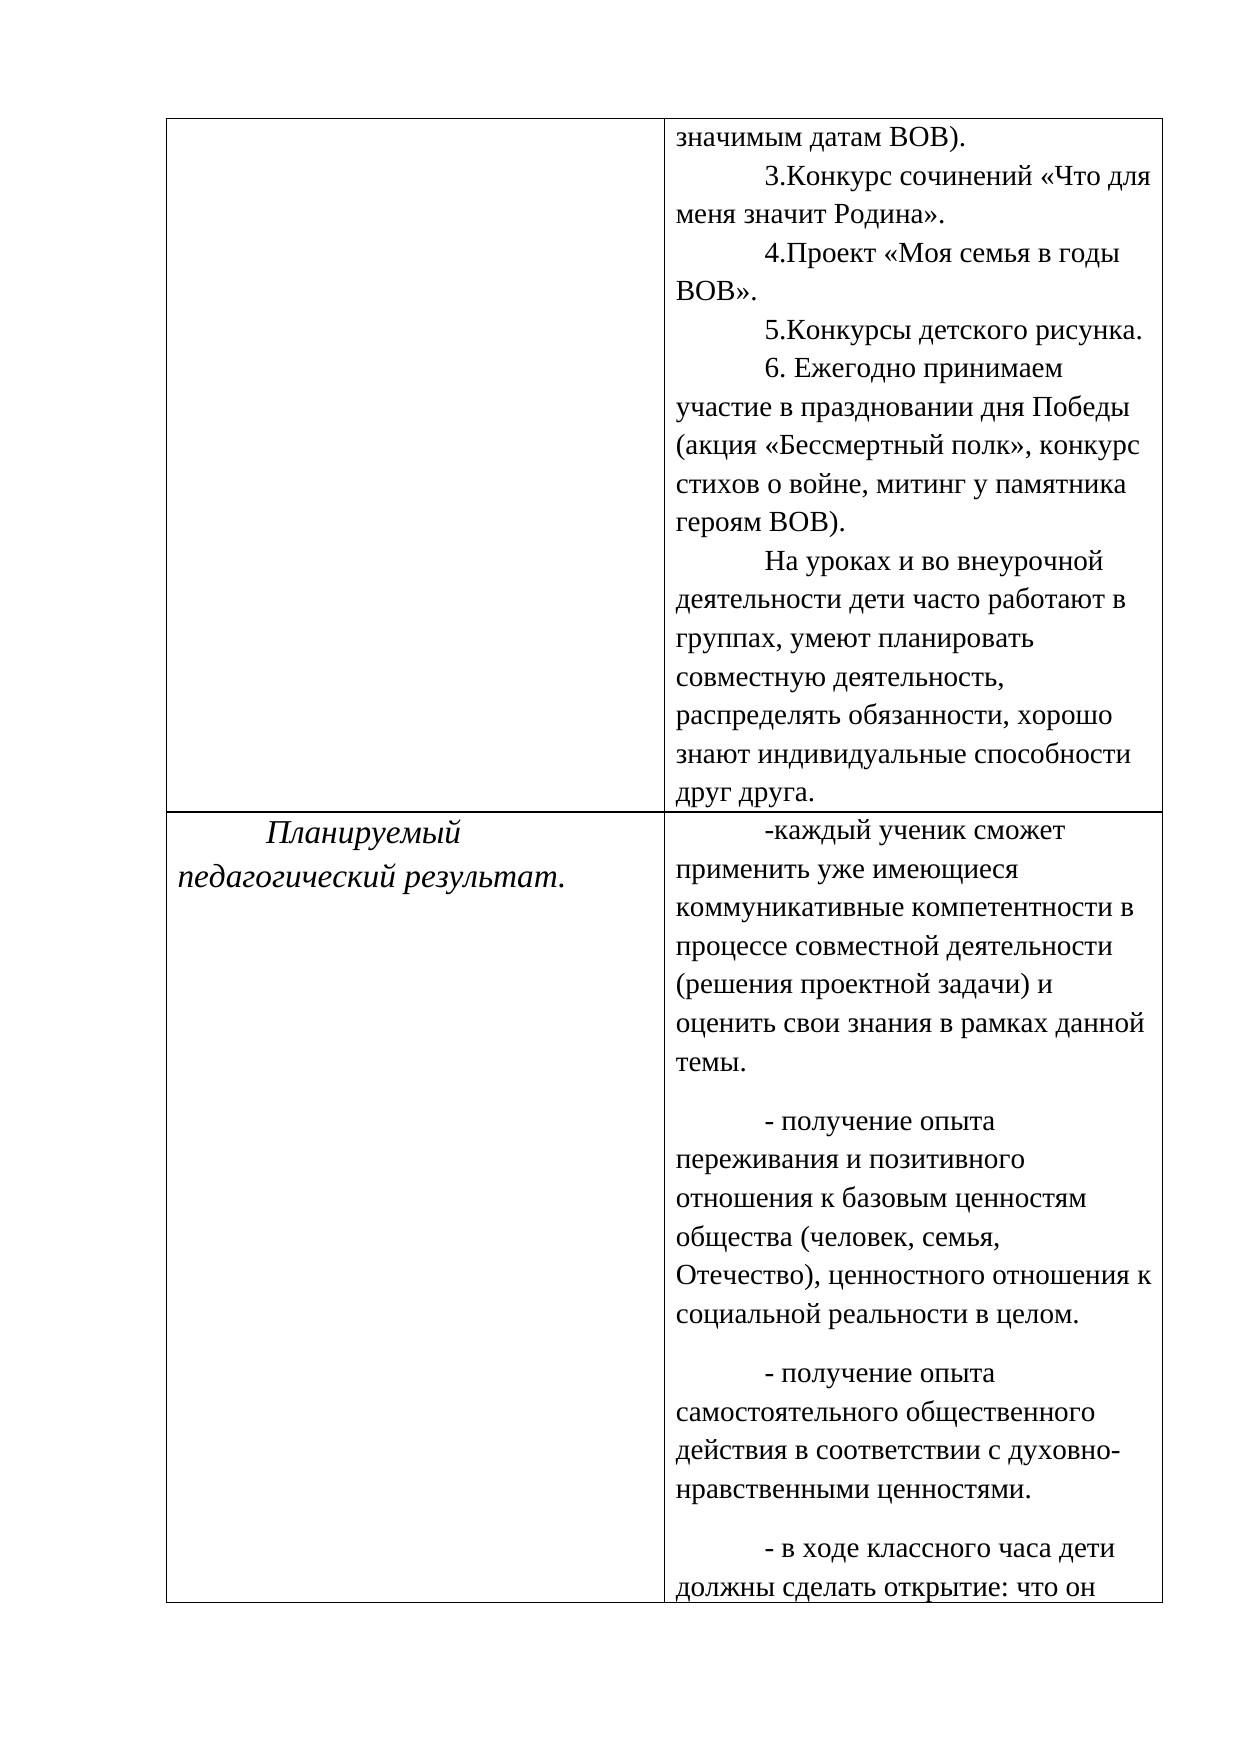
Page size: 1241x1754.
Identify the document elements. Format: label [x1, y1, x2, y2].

table_cell [167, 119, 664, 811]
table_cell [167, 813, 664, 1602]
table_cell [665, 119, 1162, 811]
table_cell [665, 813, 1162, 1602]
